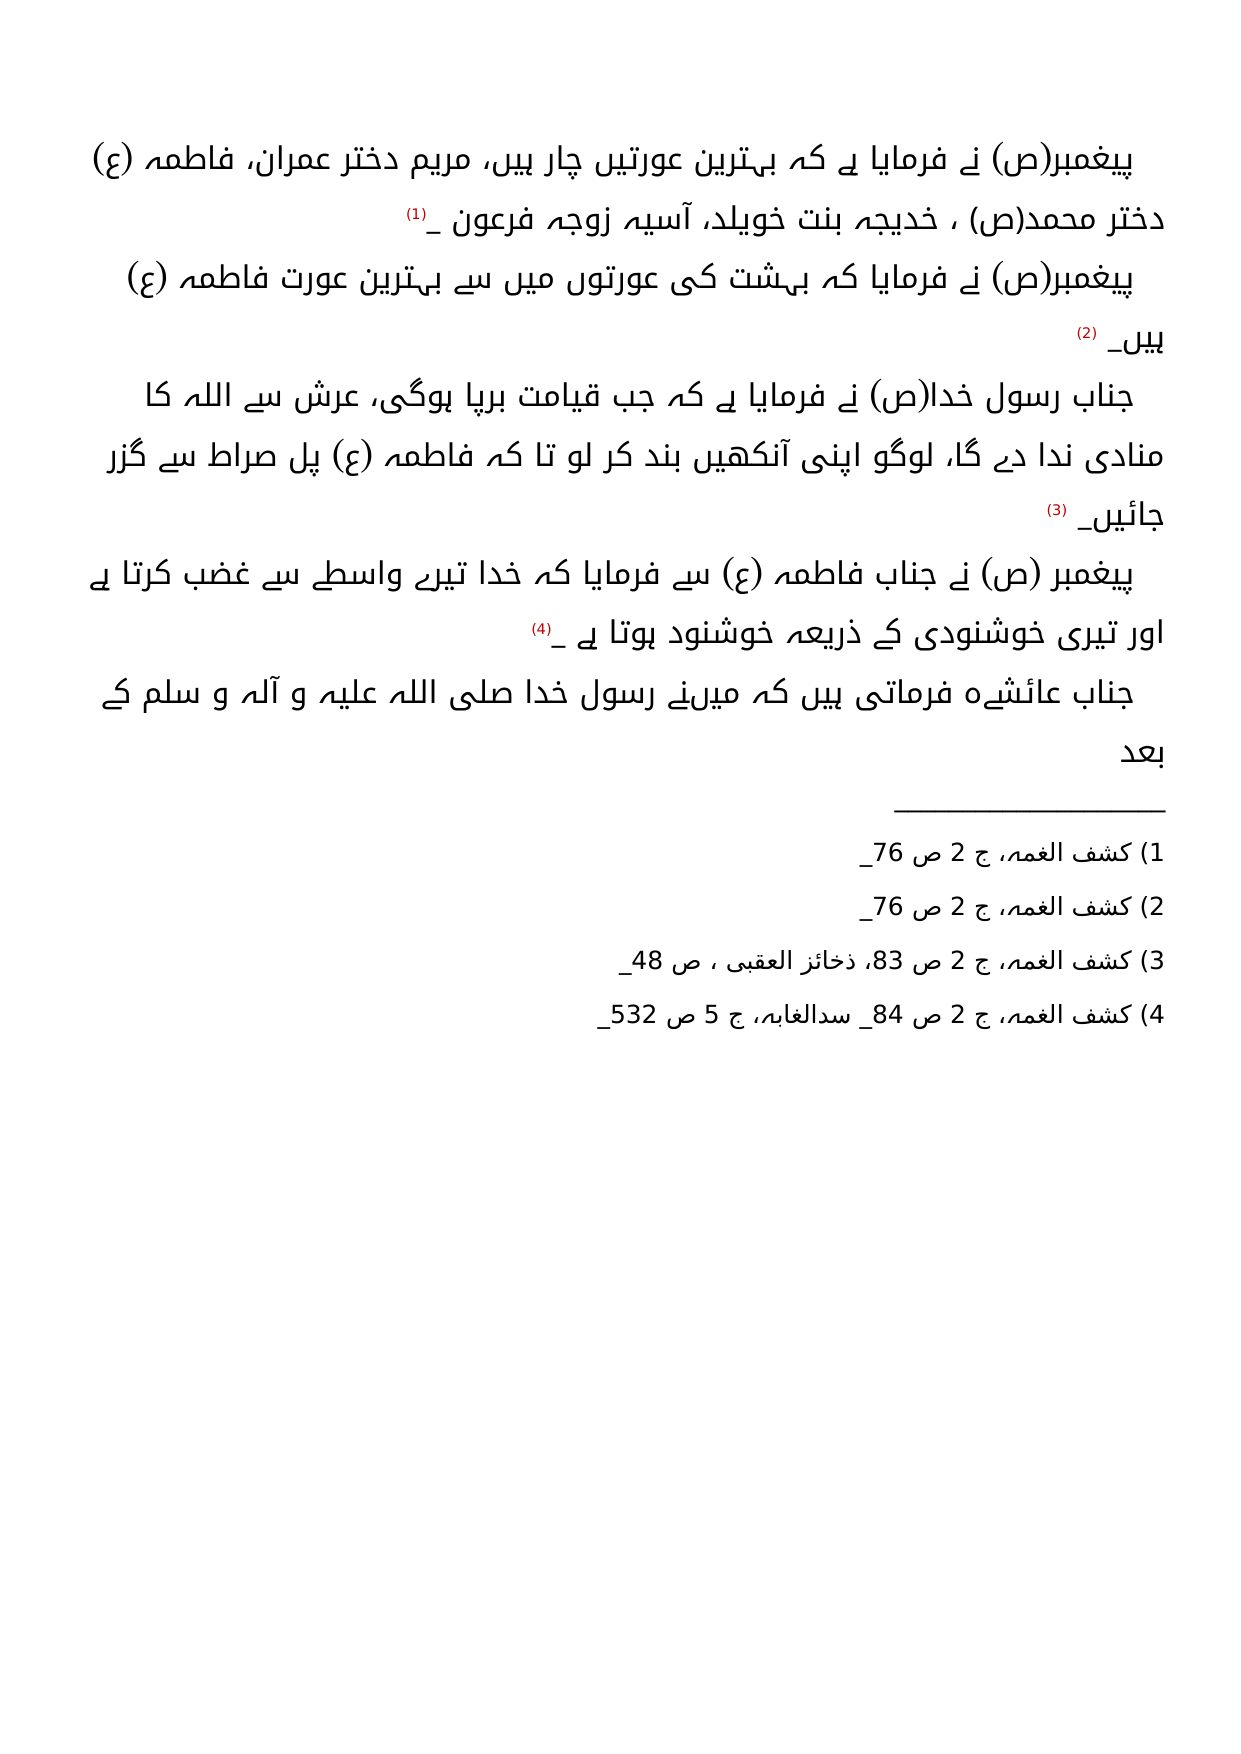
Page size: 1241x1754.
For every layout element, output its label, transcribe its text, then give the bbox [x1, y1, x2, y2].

text 1) کشف الغمہ، ج 2 ص 76_ [75, 838, 1165, 867]
text 4) کشف الغمہ، ج 2 ص 84_ سدالغابہ، ج 5 ص 532_ [75, 1001, 1165, 1030]
text جناب عائشےہ فرماتی ہیں کہ میںنے رسول خدا صلی اللہ علیہ و آلہ و سلم کے بعد [75, 663, 1165, 782]
text پیغمبر (ص) نے جناب فاطمہ (ع) سے فرمایا کہ خدا تیرے واسطے سے غضب کرتا ہے اور تیری خوشنودی کے ذریعہ خوشنود ہوتا ہے _(4) [75, 544, 1165, 663]
text ____________________ [75, 782, 1165, 813]
text پیغمبر(ص) نے فرمایا ہے کہ بہترین عورتیں چار ہیں، مریم دختر عمران، فاطمہ (ع) دختر محمد(ص) ، خدیجہ بنت خویلد، آسیہ زوجہ فرعون _(1) [75, 130, 1165, 248]
text پیغمبر(ص) نے فرمایا کہ بہشت کی عورتوں میں سے بہترین عورت فاطمہ (ع) ہیں_ (2) [75, 248, 1165, 367]
text 2) کشف الغمہ، ج 2 ص 76_ [75, 892, 1165, 922]
text 3) کشف الغمہ، ج 2 ص 83، ذخائز العقبی ، ص 48_ [75, 947, 1165, 976]
text جناب رسول خدا(ص) نے فرمایا ہے کہ جب قیامت برپا ہوگی، عرش سے اللہ کا منادی ندا دے گا، لوگو اپنی آنکھیں بند کر لو تا کہ فاطمہ (ع) پل صراط سے گزر جائیں_ (3) [75, 367, 1165, 544]
